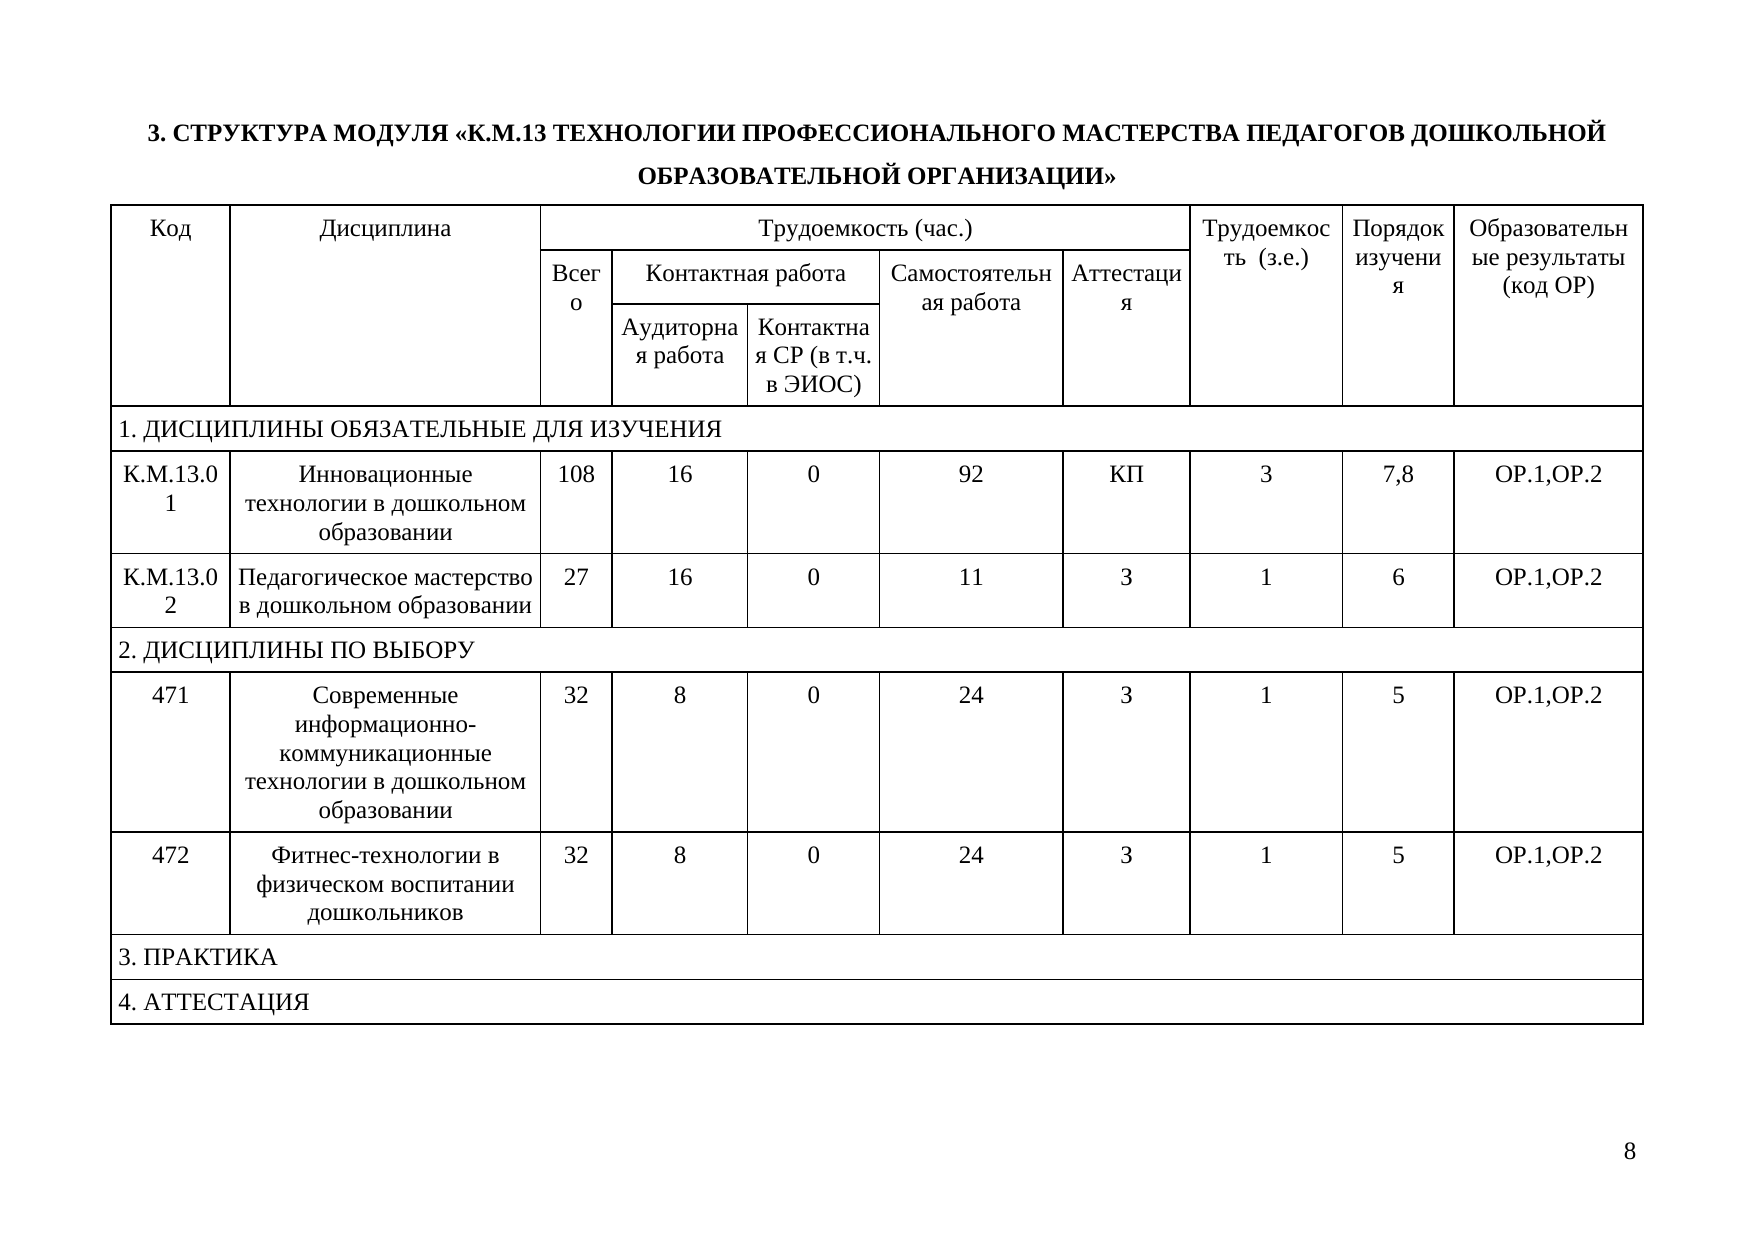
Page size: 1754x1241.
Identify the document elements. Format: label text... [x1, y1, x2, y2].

table_cell Аудиторная работа [613, 305, 747, 405]
table_cell 16 [613, 452, 747, 553]
table_cell 24 [880, 673, 1062, 831]
table_header Образовательные результаты (код ОР) [1455, 206, 1642, 405]
table_cell 0 [748, 833, 879, 933]
table_cell 5 [1343, 833, 1453, 933]
table_cell 6 [1343, 554, 1453, 626]
table_cell 3. ПРАКТИКА [112, 935, 1642, 978]
table_cell Контактная работа [613, 251, 879, 303]
table_cell ОР.1,ОР.2 [1455, 452, 1642, 553]
table_header Порядок изучения [1343, 206, 1453, 405]
table_cell Педагогическое мастерство в дошкольном образовании [231, 554, 540, 626]
table_cell Фитнес-технологии в физическом воспитании дошкольников [231, 833, 540, 933]
table_cell 1 [1191, 833, 1342, 933]
table_cell КП [1064, 452, 1189, 553]
table_header Дисциплина [231, 206, 540, 405]
table_cell 4. АТТЕСТАЦИЯ [112, 980, 1642, 1023]
table_cell 11 [880, 554, 1062, 626]
table_cell 1 [1191, 673, 1342, 831]
table_cell 8 [613, 673, 747, 831]
table_cell К.М.13.02 [112, 554, 229, 626]
table_cell 32 [541, 673, 611, 831]
table_cell Самостоятельная работа [880, 251, 1062, 405]
table_cell 0 [748, 554, 879, 626]
table_cell 24 [880, 833, 1062, 933]
table_cell 0 [748, 673, 879, 831]
table_cell Аттестация [1064, 251, 1189, 405]
table_cell З [1064, 833, 1189, 933]
table_cell 5 [1343, 673, 1453, 831]
table_cell 7,8 [1343, 452, 1453, 553]
table_cell Инновационные технологии в дошкольном образовании [231, 452, 540, 553]
table_cell З [1064, 554, 1189, 626]
subtitle 3. СТРУКТУРА МОДУЛЯ «К.М.13 ТЕХНОЛОГИИ ПРОФЕССИОНАЛЬНОГО МАСТЕРСТВА ПЕДАГОГОВ ДОШКОЛЬНОЙ ОБРАЗОВАТЕЛЬНОЙ ОРГАНИЗАЦИИ» [118, 118, 1636, 190]
table_cell Современные информационно-коммуникационные технологии в дошкольном образовании [231, 673, 540, 831]
table_cell 0 [748, 452, 879, 553]
table_cell 1. ДИСЦИПЛИНЫ ОБЯЗАТЕЛЬНЫЕ ДЛЯ ИЗУЧЕНИЯ [112, 407, 1642, 450]
table_cell З [1064, 673, 1189, 831]
table_cell 3 [1191, 452, 1342, 553]
table_cell 2. ДИСЦИПЛИНЫ ПО ВЫБОРУ [112, 628, 1642, 671]
table_cell 16 [613, 554, 747, 626]
table_cell ОР.1,ОР.2 [1455, 673, 1642, 831]
table_cell 1 [1191, 554, 1342, 626]
table_cell 92 [880, 452, 1062, 553]
table_cell Всего [541, 251, 611, 405]
table_cell 472 [112, 833, 229, 933]
table_cell 32 [541, 833, 611, 933]
table_cell 27 [541, 554, 611, 626]
table_header Трудоемкость (час.) [541, 206, 1189, 249]
table_cell ОР.1,ОР.2 [1455, 554, 1642, 626]
table_cell Контактная СР (в т.ч. в ЭИОС) [748, 305, 879, 405]
table_cell 8 [613, 833, 747, 933]
table_header Трудоемкость (з.е.) [1191, 206, 1342, 405]
table_header Код [112, 206, 229, 405]
table_cell ОР.1,ОР.2 [1455, 833, 1642, 933]
table_cell 471 [112, 673, 229, 831]
table_cell К.М.13.01 [112, 452, 229, 553]
table_cell 108 [541, 452, 611, 553]
